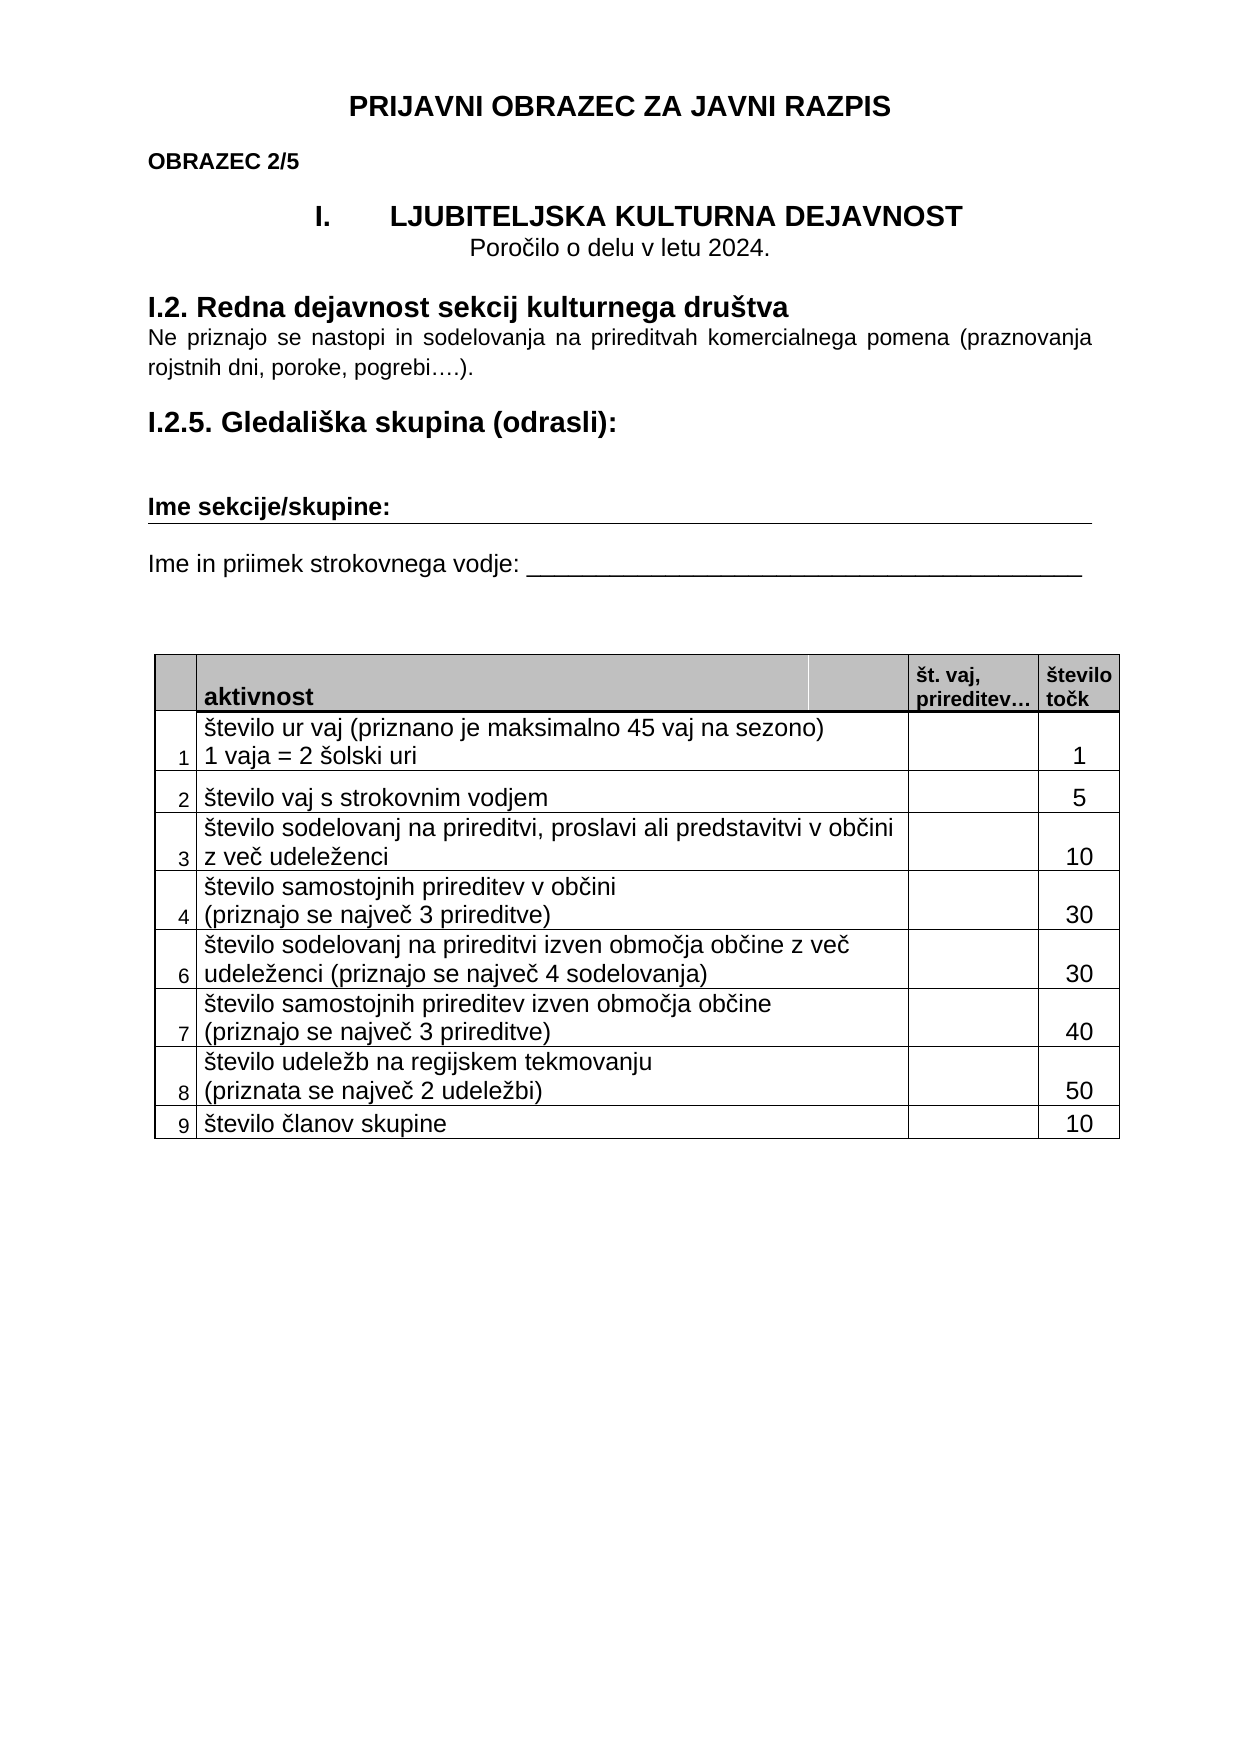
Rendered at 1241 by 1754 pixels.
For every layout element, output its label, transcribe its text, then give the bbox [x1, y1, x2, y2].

table_cell število vaj s strokovnim vodjem [197, 771, 908, 812]
table_cell 30 [1039, 930, 1119, 987]
table_cell [909, 1047, 1038, 1104]
table_cell [909, 813, 1038, 870]
table_header aktivnost [197, 655, 808, 710]
table_cell število samostojnih prireditev v občini (priznajo se največ 3 prireditve) [197, 871, 908, 929]
table_cell [909, 771, 1038, 812]
table_cell število samostojnih prireditev izven območja občine (priznajo se največ 3 prireditve) [197, 989, 908, 1046]
table_cell 4 [156, 871, 196, 929]
list Ne priznajo se nastopi in sodelovanja na prireditvah komercialnega pomena (praznovanja rojstnih dni, poroke, pogrebi….). [148, 324, 1092, 380]
table_cell 10 [1039, 813, 1119, 870]
text PRIJAVNI OBRAZEC ZA JAVNI RAZPIS [148, 89, 1092, 122]
table_cell število udeležb na regijskem tekmovanju (priznata se največ 2 udeležbi) [197, 1047, 908, 1104]
table_header št. vaj, prireditev… [909, 655, 1038, 710]
table_cell 40 [1039, 989, 1119, 1046]
table_cell 9 [156, 1106, 196, 1138]
table_cell [909, 871, 1038, 929]
text Ime in priimek strokovnega vodje: ________________________________________ [148, 549, 1092, 578]
text I.2.5. Gledališka skupina (odrasli): [148, 405, 1092, 438]
table_cell 2 [156, 771, 196, 812]
table_cell 30 [1039, 871, 1119, 929]
table_cell [909, 713, 1038, 770]
text I.2. Redna dejavnost sekcij kulturnega društva [148, 290, 1092, 324]
text Poročilo o delu v letu 2024. [148, 233, 1092, 261]
table_cell [909, 1106, 1038, 1138]
table_cell 7 [156, 989, 196, 1046]
table_cell 50 [1039, 1047, 1119, 1104]
table_cell 5 [1039, 771, 1119, 812]
table_cell 6 [156, 930, 196, 987]
table_cell število sodelovanj na prireditvi, proslavi ali predstavitvi v občini z več udeleženci [197, 813, 908, 870]
table_cell 1 [1039, 713, 1119, 770]
table_header število točk [1039, 655, 1119, 710]
text OBRAZEC 2/5 [148, 148, 1092, 174]
table_cell 1 [156, 711, 196, 770]
table_cell 8 [156, 1047, 196, 1104]
list LJUBITELJSKA KULTURNA DEJAVNOST [185, 199, 1092, 233]
table_header [809, 655, 908, 710]
table_header [156, 655, 196, 710]
table_cell število članov skupine [197, 1106, 908, 1138]
table_cell število sodelovanj na prireditvi izven območja občine z več udeleženci (priznajo se največ 4 sodelovanja) [197, 930, 908, 987]
table_cell [909, 930, 1038, 987]
table_cell 3 [156, 813, 196, 870]
text Ime sekcije/skupine: [148, 492, 1092, 523]
table_cell 10 [1039, 1106, 1119, 1138]
table_cell število ur vaj (priznano je maksimalno 45 vaj na sezono) 1 vaja = 2 šolski uri [197, 713, 908, 770]
table_cell [909, 989, 1038, 1046]
